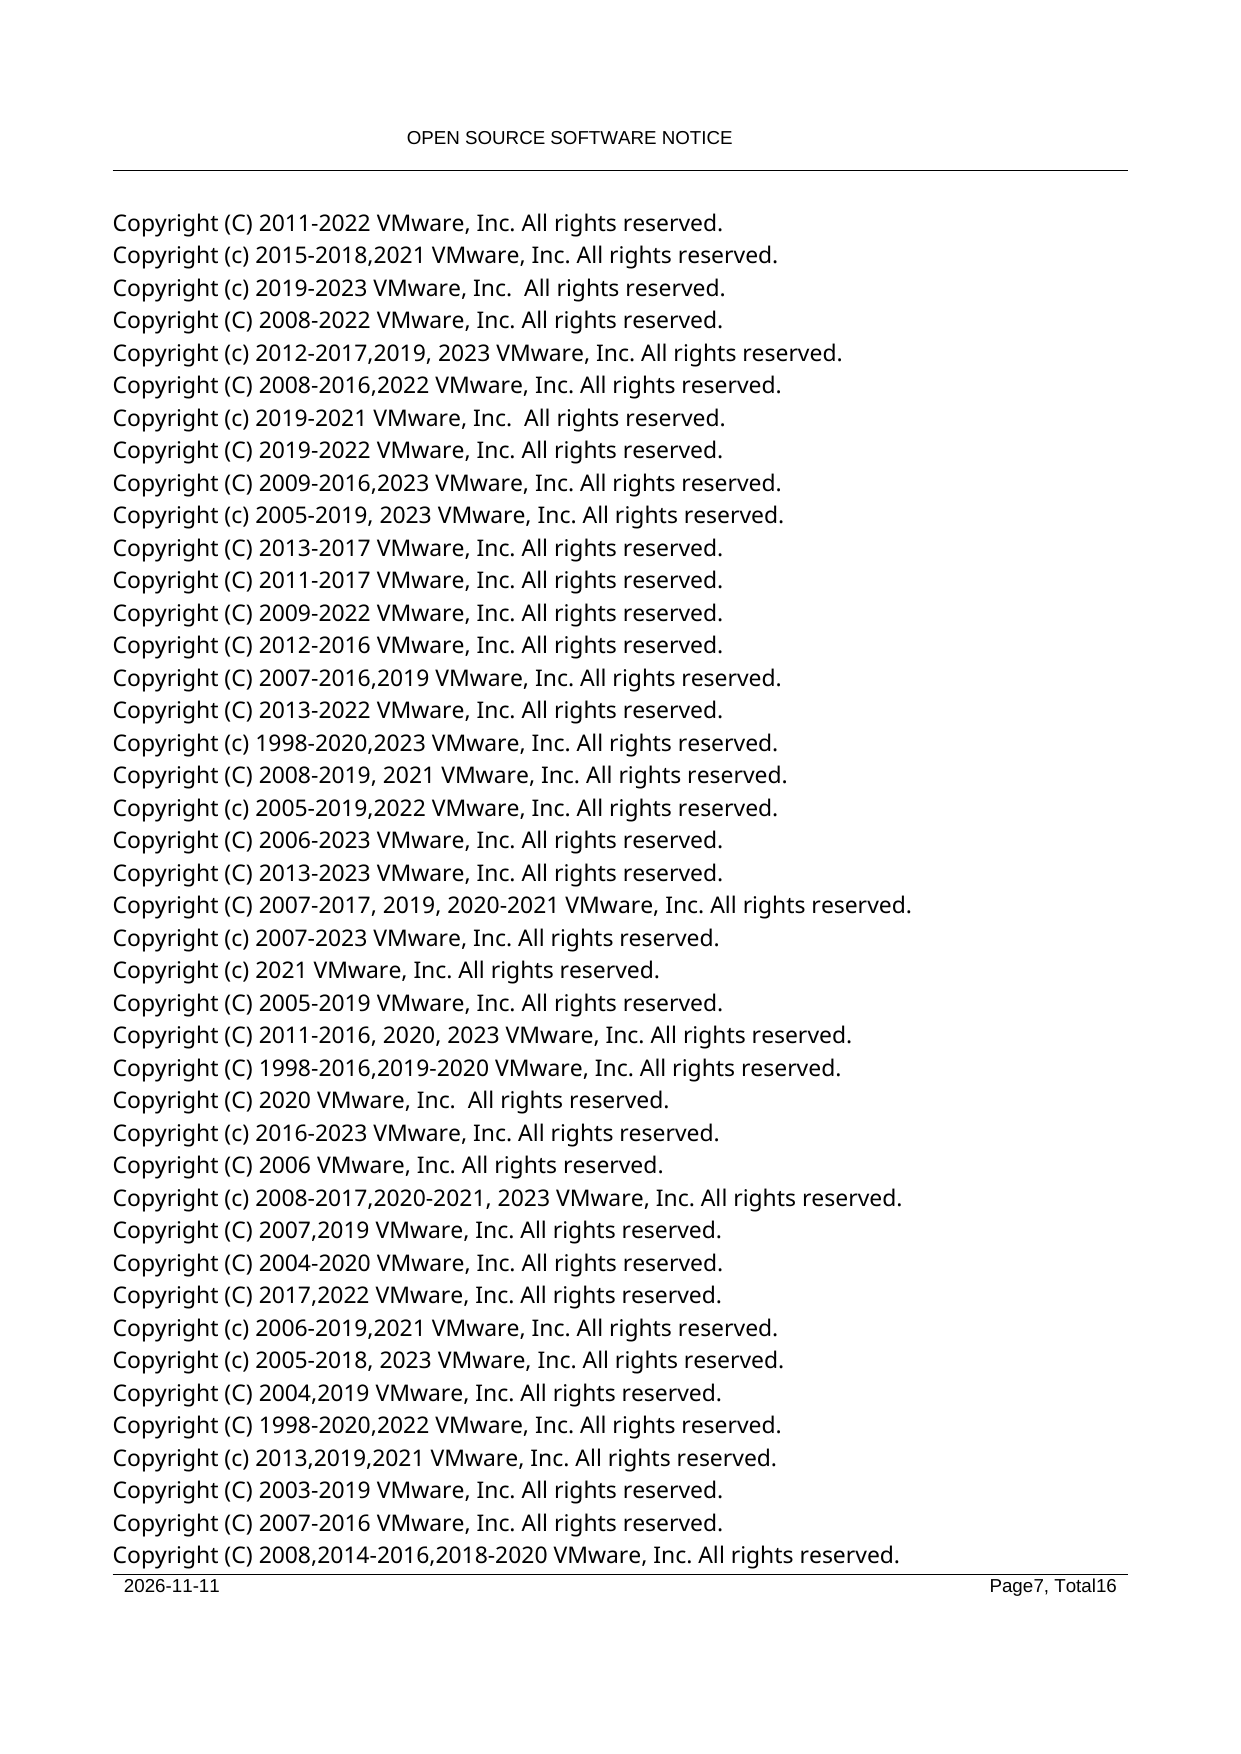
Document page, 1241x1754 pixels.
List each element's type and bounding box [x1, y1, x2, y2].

text [112, 206, 1128, 1571]
